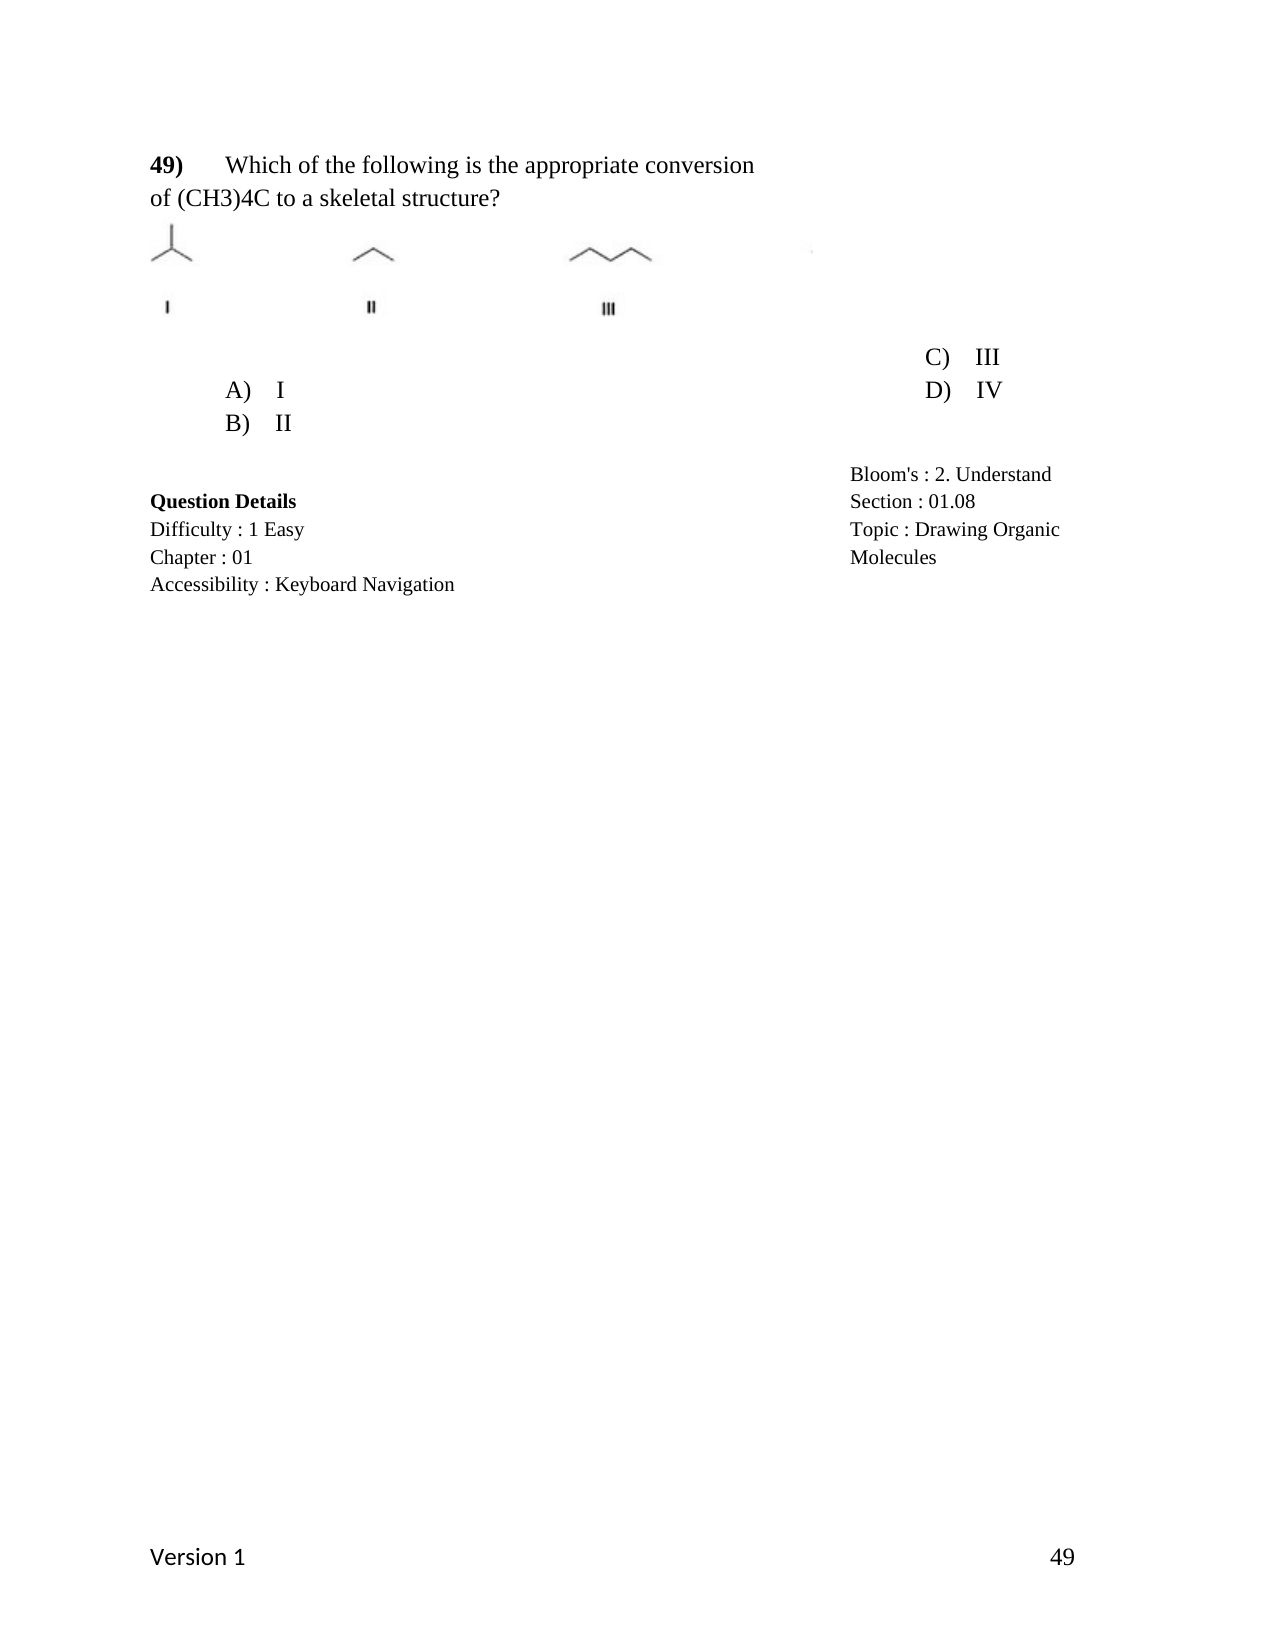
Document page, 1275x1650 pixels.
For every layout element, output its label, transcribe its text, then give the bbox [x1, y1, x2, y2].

text A) I B) II C) III D) IV [850, 342, 1125, 437]
text Question Details Difficulty : 1 Easy Chapter : 01 Accessibility : Keyboard Navigation Bloom's : 2. Understand Section : 01.08 Topic : Drawing Organic Molecules [150, 462, 775, 596]
text 49) Which of the following is the appropriate conversion of (CH3)4C to a skeletal structure? [150, 150, 775, 216]
picture [150, 216, 813, 317]
text Question Details Difficulty : 1 Easy Chapter : 01 Accessibility : Keyboard Navigation Bloom's : 2. Understand Section : 01.08 Topic : Drawing Organic Molecules [850, 462, 1125, 569]
text A) I B) II C) III D) IV [150, 342, 775, 437]
